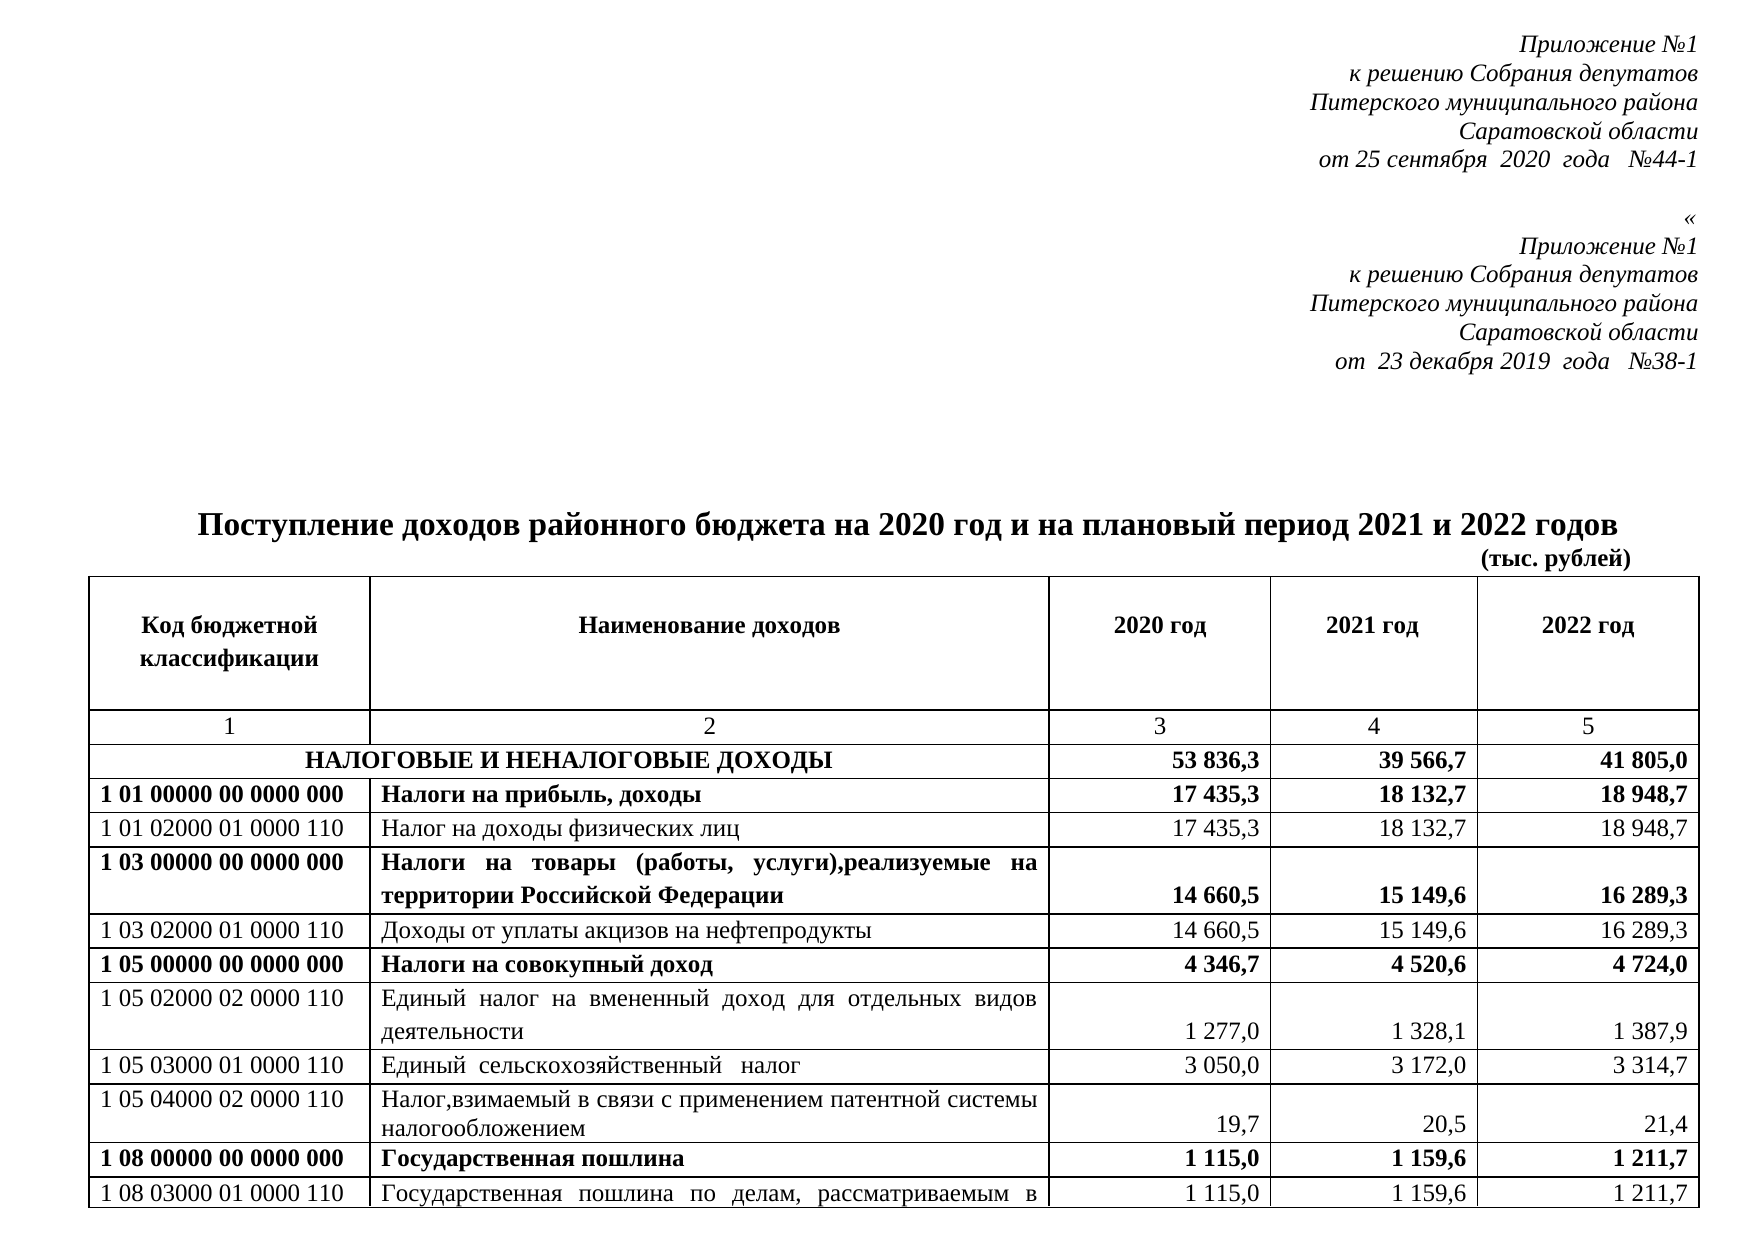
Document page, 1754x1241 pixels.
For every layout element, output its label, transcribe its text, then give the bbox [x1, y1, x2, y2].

table_cell 1 211,7 [1478, 1178, 1698, 1206]
table_cell 1 05 04000 02 0000 110 [90, 1085, 369, 1142]
table_cell Налоги на товары (работы, услуги),реализуемые на территории Российской Федерации [371, 848, 1048, 913]
table_cell 1 05 02000 02 0000 110 [90, 983, 369, 1049]
table_cell 41 805,0 [1478, 745, 1698, 778]
table_cell 14 660,5 [1050, 915, 1270, 947]
table_cell 14 660,5 [1050, 848, 1270, 913]
table_cell 1 [90, 711, 369, 743]
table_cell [371, 1178, 1048, 1206]
table_cell 1 05 03000 01 0000 110 [90, 1050, 369, 1083]
table_cell НАЛОГОВЫЕ И НЕНАЛОГОВЫЕ ДОХОДЫ [90, 745, 1048, 778]
table_cell Единый сельскохозяйственный налог [371, 1050, 1048, 1083]
table_cell 18 948,7 [1478, 779, 1698, 812]
table_cell 3 [1050, 711, 1270, 743]
table_header 2021 год [1271, 577, 1477, 709]
table_cell Единый налог на вмененный доход для отдельных видов деятельности [371, 983, 1048, 1049]
table_cell Государственная пошлина [371, 1143, 1048, 1176]
subtitle Питерского муниципального района [611, 87, 1698, 116]
table_cell 1 01 02000 01 0000 110 [90, 813, 369, 846]
table_cell 1 01 00000 00 0000 000 [90, 779, 369, 812]
table_cell 3 314,7 [1478, 1050, 1698, 1083]
table_cell 1 328,1 [1271, 983, 1477, 1049]
table_cell 15 149,6 [1271, 848, 1477, 913]
table_cell 15 149,6 [1271, 915, 1477, 947]
table_cell Налог на доходы физических лиц [371, 813, 1048, 846]
table_cell 53 836,3 [1050, 745, 1270, 778]
table_cell 1 03 00000 00 0000 000 [90, 848, 369, 913]
table_cell 19,7 [1050, 1085, 1270, 1142]
table_header Код бюджетной классификации [90, 577, 369, 709]
table_cell 39 566,7 [1271, 745, 1477, 778]
table_cell 4 346,7 [1050, 949, 1270, 981]
table_header 2022 год [1478, 577, 1698, 709]
table_cell 18 948,7 [1478, 813, 1698, 846]
table_cell 1 211,7 [1478, 1143, 1698, 1176]
table_cell 1 387,9 [1478, 983, 1698, 1049]
table_cell 1 277,0 [1050, 983, 1270, 1049]
table_cell 3 172,0 [1271, 1050, 1477, 1083]
table_cell 1 115,0 [1050, 1143, 1270, 1176]
table_cell Доходы от уплаты акцизов на нефтепродукты [371, 915, 1048, 947]
table_cell 20,5 [1271, 1085, 1477, 1142]
subtitle Поступление доходов районного бюджета на 2020 год и на плановый период 2021 и 2022 годов [118, 504, 1698, 543]
subtitle от 23 декабря 2019 года №38-1 [611, 346, 1698, 374]
table_cell 4 520,6 [1271, 949, 1477, 981]
table_header 2020 год [1050, 577, 1270, 709]
table_cell 4 724,0 [1478, 949, 1698, 981]
table_cell 16 289,3 [1478, 915, 1698, 947]
table_cell 1 115,0 [1050, 1178, 1270, 1206]
table_cell 5 [1478, 711, 1698, 743]
table_cell 3 050,0 [1050, 1050, 1270, 1083]
subtitle Питерского муниципального района [611, 288, 1698, 317]
table_cell 16 289,3 [1478, 848, 1698, 913]
table_cell 4 [1271, 711, 1477, 743]
table_cell Налоги на прибыль, доходы [371, 779, 1048, 812]
table_cell 17 435,3 [1050, 779, 1270, 812]
table_cell 18 132,7 [1271, 779, 1477, 812]
subtitle от 25 сентября 2020 года №44-1 [611, 144, 1698, 173]
table_cell 1 08 00000 00 0000 000 [90, 1143, 369, 1176]
table_cell 1 03 02000 01 0000 110 [90, 915, 369, 947]
subtitle Саратовской области [611, 116, 1698, 144]
table_cell 18 132,7 [1271, 813, 1477, 846]
text (тыс. рублей) [856, 543, 1698, 571]
table_cell 1 159,6 [1271, 1143, 1477, 1176]
subtitle Саратовской области [611, 317, 1698, 346]
table_cell Налог,взимаемый в связи с применением патентной системы налогообложением [371, 1085, 1048, 1142]
subtitle Приложение №1 к решению Собрания депутатов [611, 29, 1698, 87]
table_cell 21,4 [1478, 1085, 1698, 1142]
table_cell 1 05 00000 00 0000 000 [90, 949, 369, 981]
table_header Наименование доходов [371, 577, 1048, 709]
table_cell Налоги на совокупный доход [371, 949, 1048, 981]
table_cell 17 435,3 [1050, 813, 1270, 846]
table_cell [90, 1178, 369, 1206]
subtitle «Приложение №1 к решению Собрания депутатов [611, 202, 1698, 288]
table_cell 2 [371, 711, 1048, 743]
table_cell 1 159,6 [1271, 1178, 1477, 1206]
